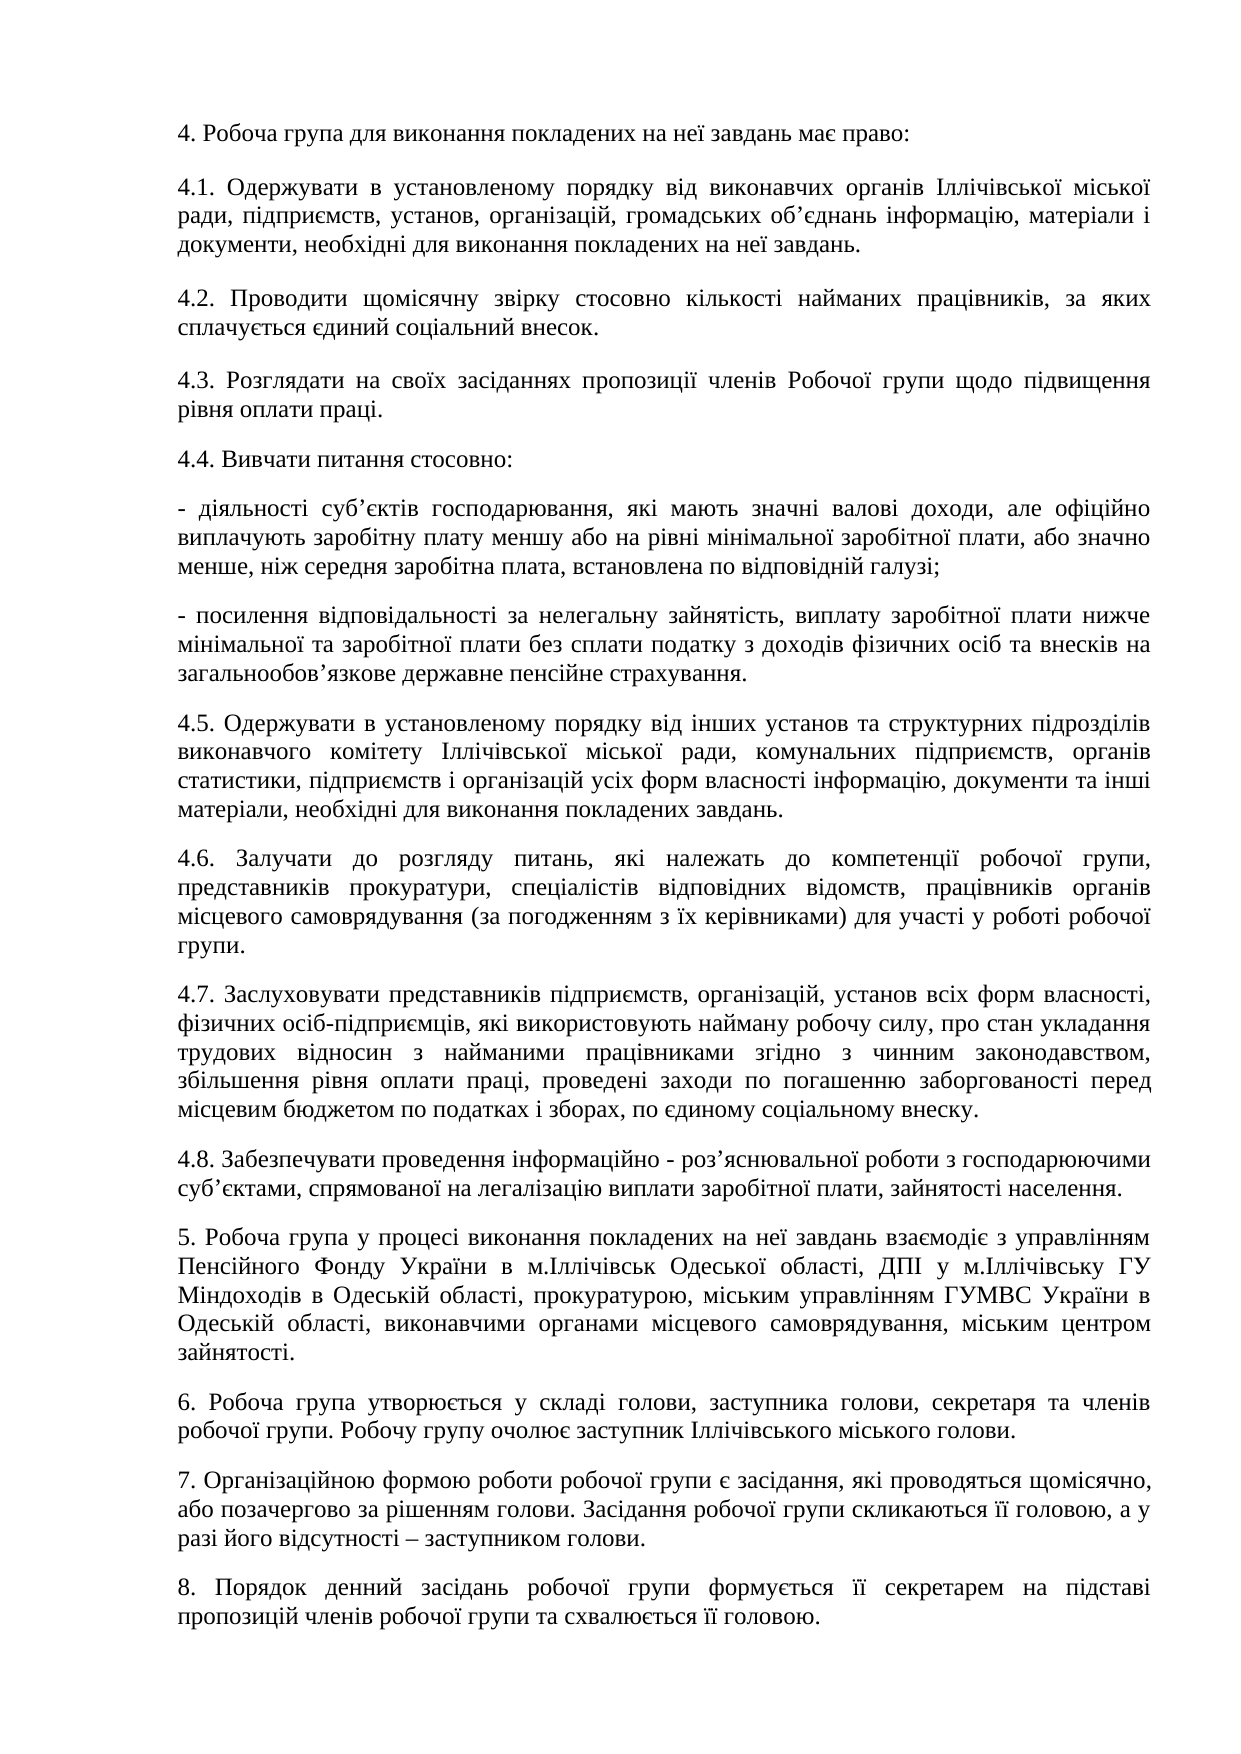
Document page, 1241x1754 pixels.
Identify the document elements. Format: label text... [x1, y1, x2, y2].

text 4.3. Розглядати на своїх засіданнях пропозиції членів Робочої групи щодо підвищення рівня оплати праці. [177, 366, 1152, 423]
text 4.4. Вивчати питання стосовно: [177, 444, 1152, 473]
text 4.5. Одержувати в установленому порядку від інших установ та структурних підрозділів виконавчого комітету Іллічівської міської ради, комунальних підприємств, органів статистики, підприємств і організацій усіх форм власності інформацію, документи та інші матеріали, необхідні для виконання покладених завдань. [177, 708, 1152, 823]
text - діяльності суб’єктів господарювання, які мають значні валові доходи, але офіційно виплачують заробітну плату меншу або на рівні мінімальної заробітної плати, або значно менше, ніж середня заробітна плата, встановлена по відповідній галузі; [177, 493, 1152, 580]
text 7. Організаційною формою роботи робочої групи є засідання, які проводяться щомісячно, або позачергово за рішенням голови. Засідання робочої групи скликаються її головою, а у разі його відсутності – заступником голови. [177, 1465, 1152, 1551]
text 4.2. Проводити щомісячну звірку стосовно кількості найманих працівників, за яких сплачується єдиний соціальний внесок. [177, 283, 1152, 341]
text 5. Робоча група у процесі виконання покладених на неї завдань взаємодіє з управлінням Пенсійного Фонду України в м.Іллічівськ Одеської області, ДПІ у м.Іллічівську ГУ Міндоходів в Одеській області, прокуратурою, міським управлінням ГУМВС України в Одеській області, виконавчими органами місцевого самоврядування, міським центром зайнятості. [177, 1222, 1152, 1366]
text 4.6. Залучати до розгляду питань, які належать до компетенції робочої групи, представників прокуратури, спеціалістів відповідних відомств, працівників органів місцевого самоврядування (за погодженням з їх керівниками) для участі у роботі робочої групи. [177, 843, 1152, 958]
text 8. Порядок денний засідань робочої групи формується її секретарем на підставі пропозицій членів робочої групи та схвалюється її головою. [177, 1572, 1152, 1630]
text 4. Робоча група для виконання покладених на неї завдань має право: [177, 118, 1152, 147]
text 6. Робоча група утворюється у складі голови, заступника голови, секретаря та членів робочої групи. Робочу групу очолює заступник Іллічівського міського голови. [177, 1387, 1152, 1444]
text 4.8. Забезпечувати проведення інформаційно - роз’яснювальної роботи з господарюючими суб’єктами, спрямованої на легалізацію виплати заробітної плати, зайнятості населення. [177, 1144, 1152, 1201]
text 4.1. Одержувати в установленому порядку від виконавчих органів Іллічівської міської ради, підприємств, установ, організацій, громадських об’єднань інформацію, матеріали і документи, необхідні для виконання покладених на неї завдань. [177, 172, 1152, 258]
text - посилення відповідальності за нелегальну зайнятість, виплату заробітної плати нижче мінімальної та заробітної плати без сплати податку з доходів фізичних осіб та внесків на загальнообов’язкове державне пенсійне страхування. [177, 601, 1152, 687]
text 4.7. Заслуховувати представників підприємств, організацій, установ всіх форм власності, фізичних осіб-підприємців, які використовують найману робочу силу, про стан укладання трудових відносин з найманими працівниками згідно з чинним законодавством, збільшення рівня оплати праці, проведені заходи по погашенню заборгованості перед місцевим бюджетом по податках і зборах, по єдиному соціальному внеску. [177, 979, 1152, 1123]
